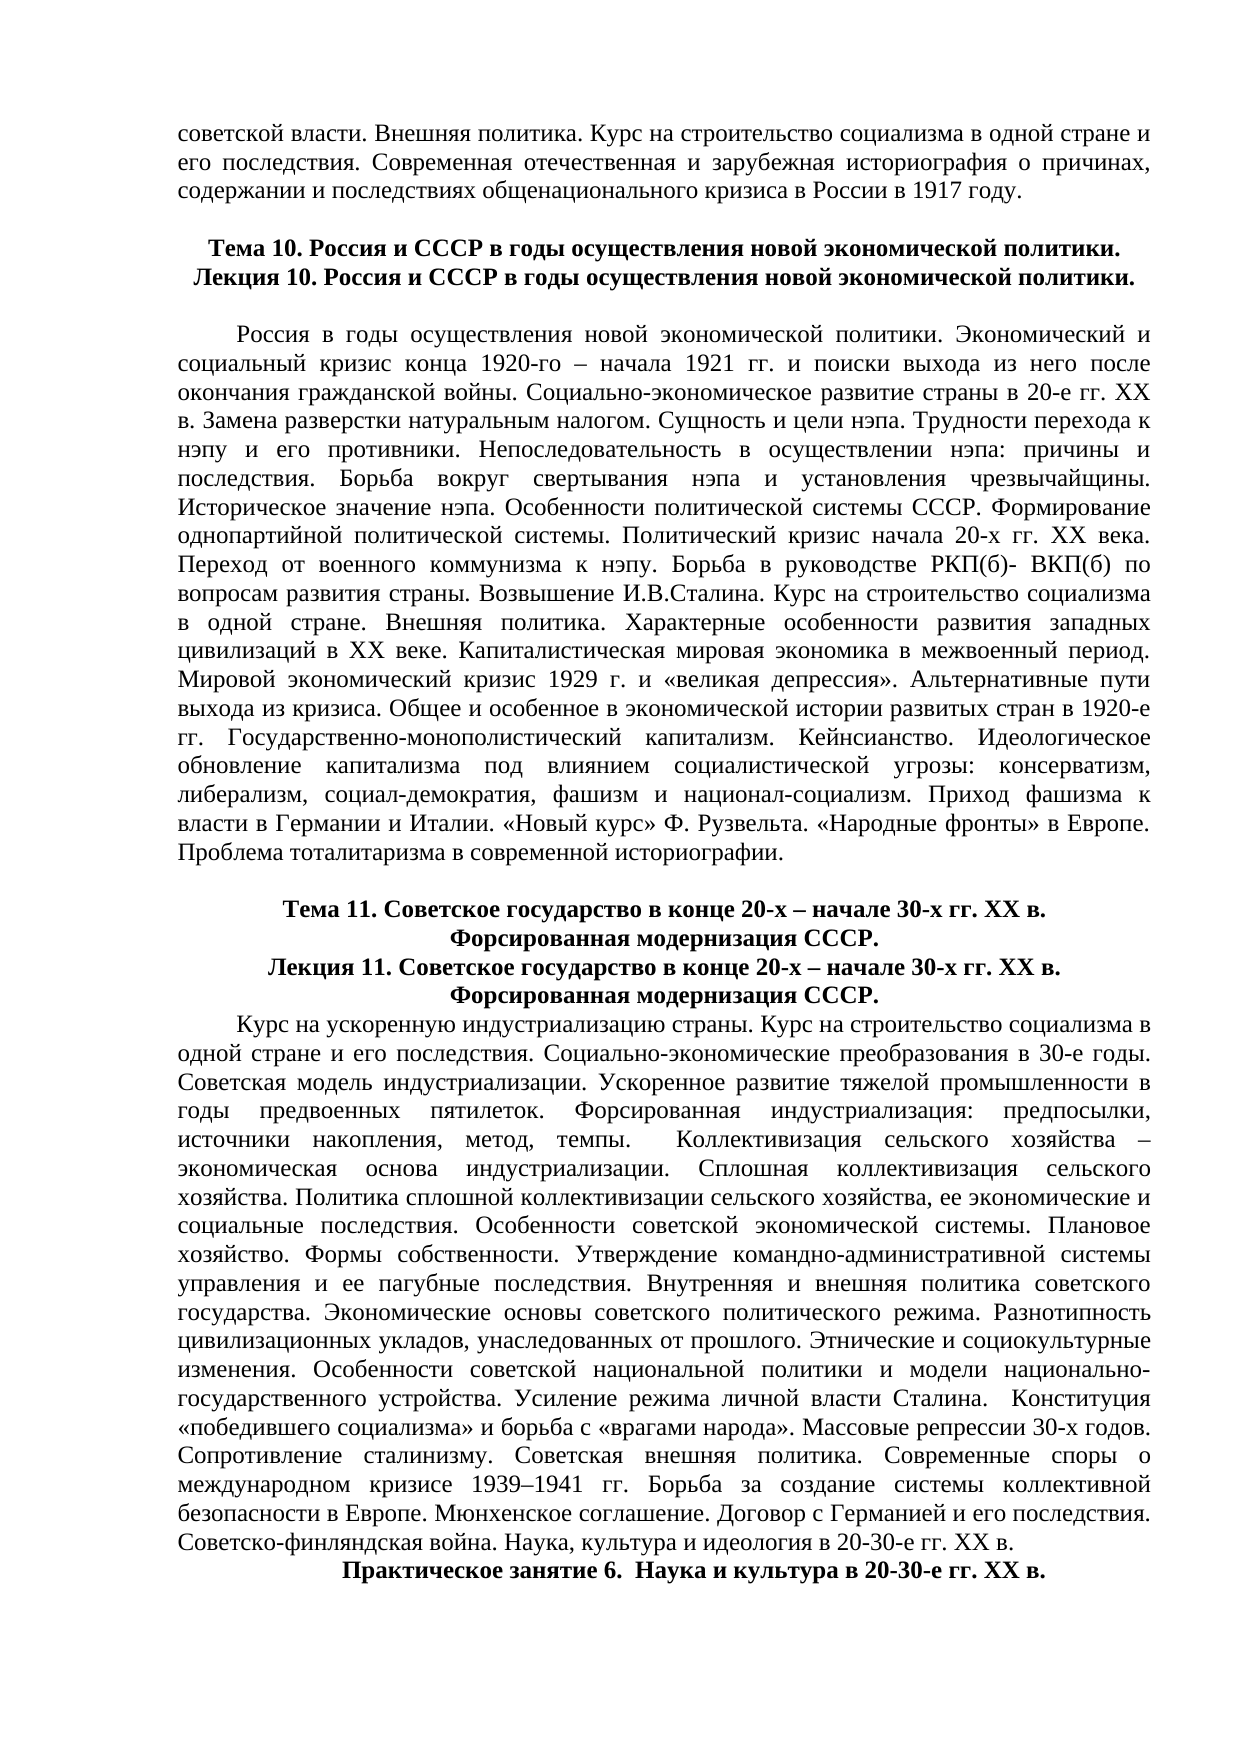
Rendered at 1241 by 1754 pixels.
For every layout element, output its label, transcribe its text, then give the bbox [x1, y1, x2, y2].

text Лекция 11. Советское государство в конце 20-х – начале 30-х гг. ХХ в. [177, 952, 1152, 981]
text Лекция 10. Россия и СССР в годы осуществления новой экономической политики. [177, 262, 1152, 291]
text Практическое занятие 6. Наука и культура в 20-30-е гг. ХХ в. [177, 1556, 1152, 1584]
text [177, 118, 1152, 204]
text Форсированная модернизация СССР. [177, 981, 1152, 1009]
text Тема 10. Россия и СССР в годы осуществления новой экономической политики. [177, 233, 1152, 262]
text Россия в годы осуществления новой экономической политики. Экономический и социальный кризис конца 1920-го – начала 1921 гг. и поиски выхода из него после окончания гражданской войны. Социально-экономическое развитие страны в 20-е гг. ХХ в. Замена разверстки натуральным налогом. Сущность и цели нэпа. Трудности перехода к нэпу и его противники. Непоследовательность в осуществлении нэпа: причины и последствия. Борьба вокруг свертывания нэпа и установления чрезвычайщины. Историческое значение нэпа. Особенности политической системы СССР. Формирование однопартийной политической системы. Политический кризис начала 20-х гг. ХХ века. Переход от военного коммунизма к нэпу. Борьба в руководстве РКП(б)- ВКП(б) по вопросам развития страны. Возвышение И.В.Сталина. Курс на строительство социализма в одной стране. Внешняя политика. Характерные особенности развития западных цивилизаций в ХХ веке. Капиталистическая мировая экономика в межвоенный период. Мировой экономический кризис 1929 г. и «великая депрессия». Альтернативные пути выхода из кризиса. Общее и особенное в экономической истории развитых стран в 1920-е гг. Государственно-монополистический капитализм. Кейнсианство. Идеологическое обновление капитализма под влиянием социалистической угрозы: консерватизм, либерализм, социал-демократия, фашизм и национал-социализм. Приход фашизма к власти в Германии и Италии. «Новый курс» Ф. Рузвельта. «Народные фронты» в Европе. Проблема тоталитаризма в современной историографии. [177, 319, 1152, 866]
text Курс на ускоренную индустриализацию страны. Курс на строительство социализма в одной стране и его последствия. Социально-экономические преобразования в 30-е годы. Советская модель индустриализации. Ускоренное развитие тяжелой промышленности в годы предвоенных пятилеток. Форсированная индустриализация: предпосылки, источники накопления, метод, темпы. Коллективизация сельского хозяйства – экономическая основа индустриализации. Сплошная коллективизация сельского хозяйства. Политика сплошной коллективизации сельского хозяйства, ее экономические и социальные последствия. Особенности советской экономической системы. Плановое хозяйство. Формы собственности. Утверждение командно-административной системы управления и ее пагубные последствия. Внутренняя и внешняя политика советского государства. Экономические основы советского политического режима. Разнотипность цивилизационных укладов, унаследованных от прошлого. Этнические и социокультурные изменения. Особенности советской национальной политики и модели национально-государственного устройства. Усиление режима личной власти Сталина. Конституция «победившего социализма» и борьба с «врагами народа». Массовые репрессии 30-х годов. Сопротивление сталинизму. Советская внешняя политика. Современные споры о международном кризисе 1939–1941 гг. Борьба за создание системы коллективной безопасности в Европе. Мюнхенское соглашение. Договор с Германией и его последствия. Советско-финляндская война. Наука, культура и идеология в 20-30-е гг. ХХ в. [177, 1009, 1152, 1556]
text Форсированная модернизация СССР. [177, 923, 1152, 952]
text Тема 11. Советское государство в конце 20-х – начале 30-х гг. ХХ в. [177, 894, 1152, 923]
